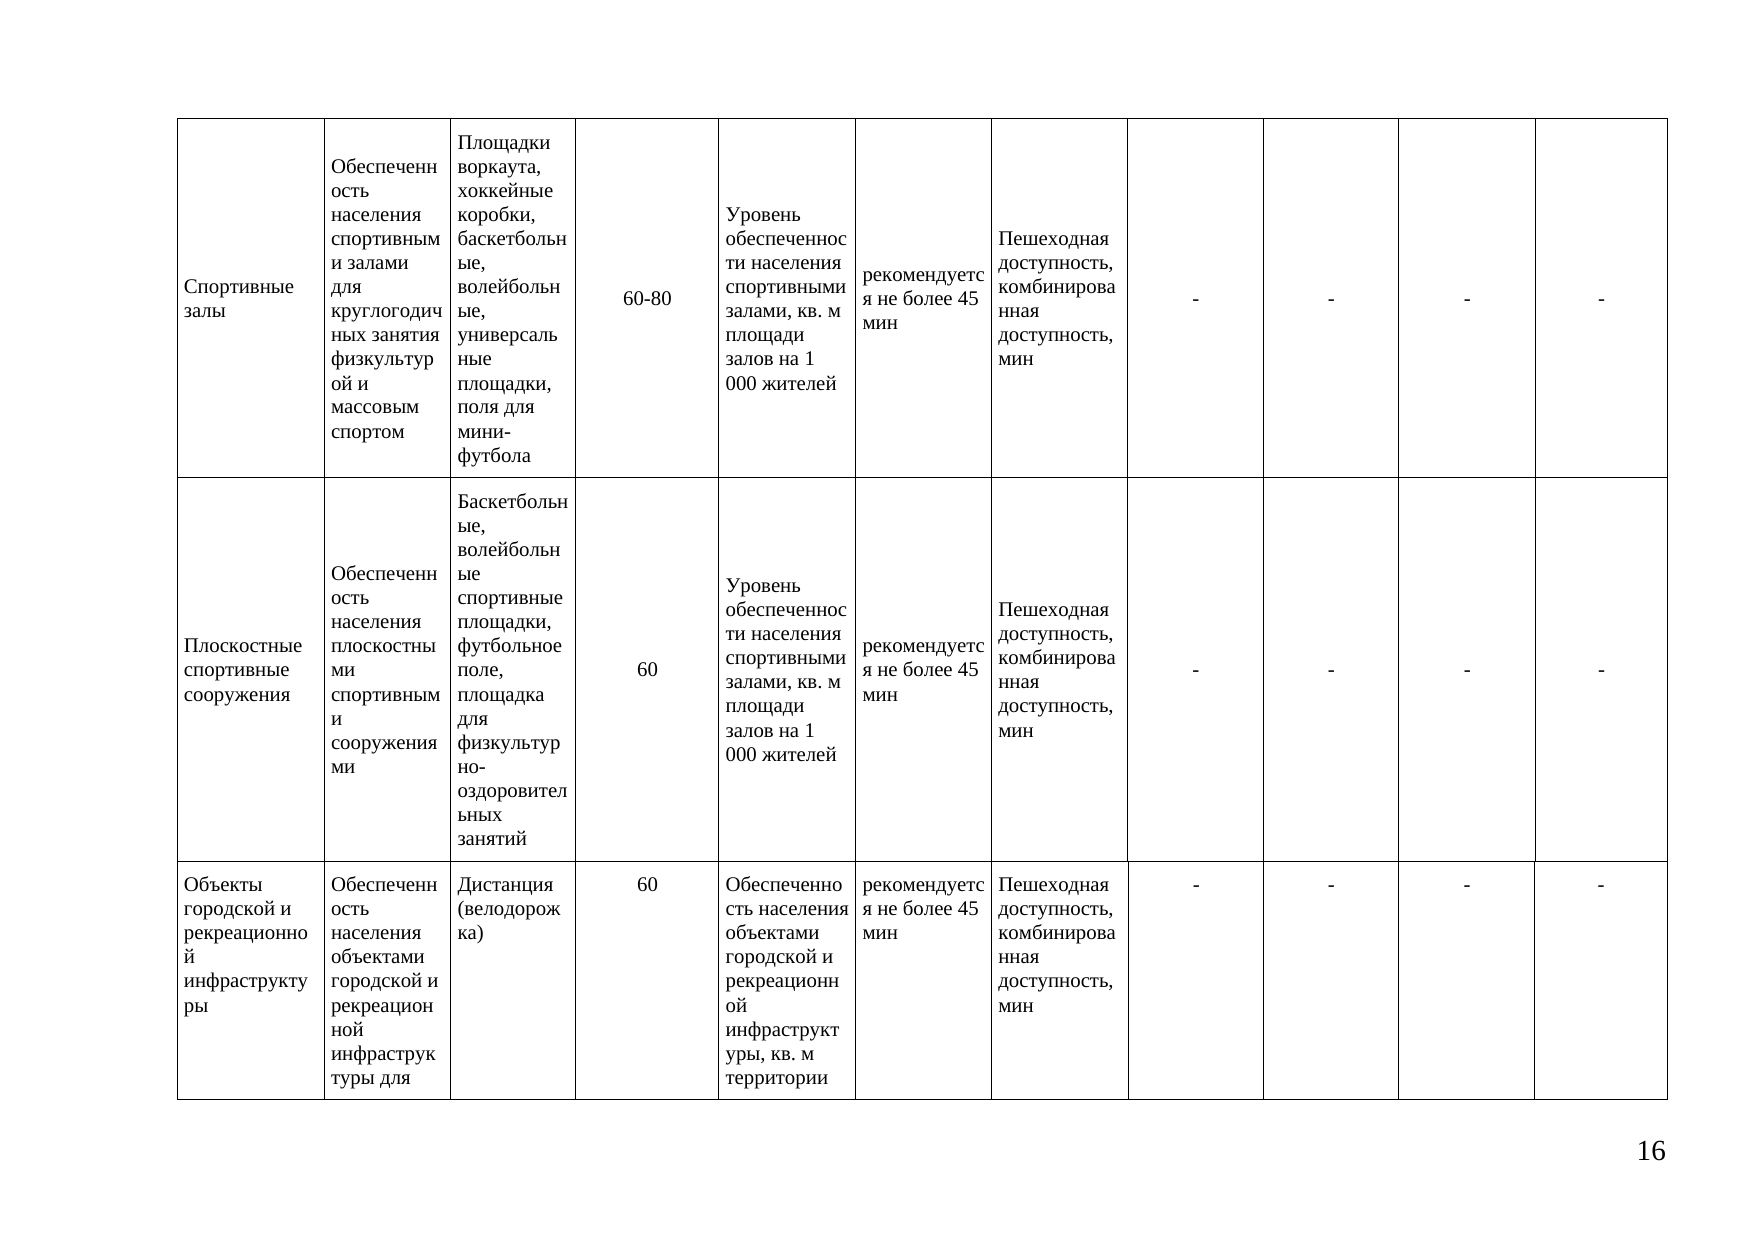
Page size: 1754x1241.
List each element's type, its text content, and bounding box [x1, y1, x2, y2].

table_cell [178, 862, 324, 1099]
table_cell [325, 862, 450, 1099]
table_cell - [1536, 478, 1667, 861]
table_cell - [1399, 478, 1535, 861]
table_cell 60-80 [576, 119, 718, 477]
table_cell рекомендуется не более 45 мин [856, 119, 991, 477]
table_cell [992, 862, 1128, 1099]
table_cell - [1264, 862, 1398, 1099]
table_cell Уровень обеспеченности населения спортивными залами, кв. м площади залов на 1 000 жителей [719, 119, 855, 477]
table_cell - [1128, 119, 1263, 477]
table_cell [856, 862, 991, 1099]
table_cell рекомендуется не более 45 мин [856, 478, 991, 861]
table_cell - [1536, 119, 1667, 477]
table_cell - [1535, 862, 1667, 1099]
table_cell 60 [576, 478, 718, 861]
table_cell Плоскостные спортивные сооружения [178, 478, 324, 861]
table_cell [719, 862, 855, 1099]
table_cell Площадки воркаута, хоккейные коробки, баскетбольные, волейбольные, универсальные площадки, поля для мини-футбола [451, 119, 575, 477]
table_cell - [1399, 119, 1535, 477]
table_cell 60 [576, 862, 718, 1099]
table_cell - [1264, 119, 1398, 477]
table_cell Обеспеченность населения плоскостными спортивными сооружениями [325, 478, 450, 861]
table_cell Спортивные залы [178, 119, 324, 477]
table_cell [451, 862, 575, 1099]
table_cell Пешеходная доступность, комбинированная доступность, мин [992, 119, 1127, 477]
table_cell Пешеходная доступность, комбинированная доступность, мин [992, 478, 1127, 861]
table_cell - [1264, 478, 1398, 861]
table_cell - [1128, 478, 1263, 861]
table_cell Уровень обеспеченности населения спортивными залами, кв. м площади залов на 1 000 жителей [719, 478, 855, 861]
table_cell - [1129, 862, 1263, 1099]
table_cell - [1399, 862, 1534, 1099]
table_cell Обеспеченность населения спортивными залами для круглогодичных занятия физкультурой и массовым спортом [325, 119, 450, 477]
table_cell Баскетбольные, волейбольные спортивные площадки, футбольное поле, площадка для физкультурно-оздоровительных занятий [451, 478, 575, 861]
